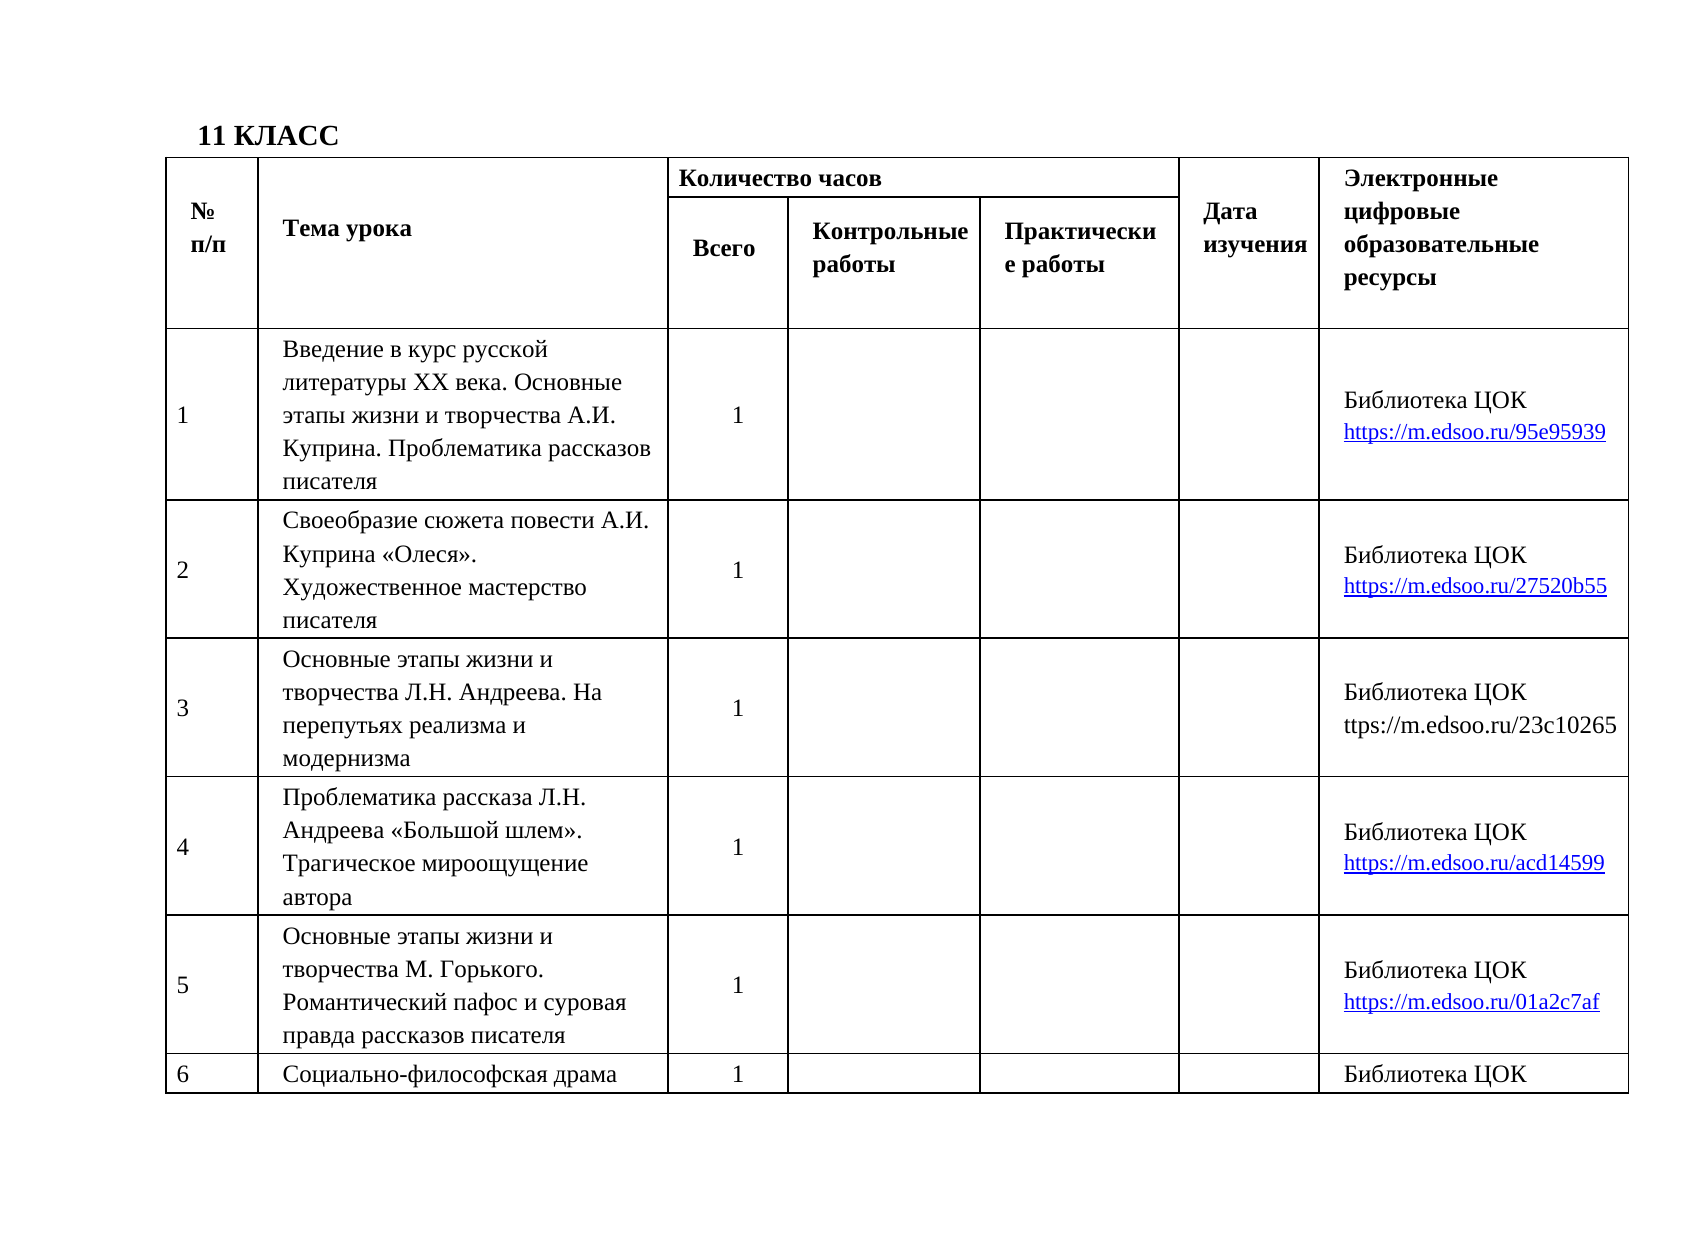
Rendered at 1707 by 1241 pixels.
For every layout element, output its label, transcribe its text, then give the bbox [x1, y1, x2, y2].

table_cell [981, 916, 1178, 1053]
table_cell Практические работы [981, 198, 1178, 327]
table_cell [981, 777, 1178, 914]
table_cell [789, 639, 979, 776]
table_cell Библиотека ЦОК https://m.edsoo.ru/01a2c7af [1320, 916, 1628, 1053]
table_cell Библиотека ЦОК https://m.edsoo.ru/27520b55 [1320, 501, 1628, 637]
table_cell 2 [167, 501, 257, 637]
table_cell 1 [669, 916, 787, 1053]
table_cell 4 [167, 777, 257, 914]
table_cell 1 [669, 1054, 787, 1092]
table_cell Всего [669, 198, 787, 327]
table_cell [981, 1054, 1178, 1092]
table_cell 1 [669, 639, 787, 776]
table_cell 1 [669, 777, 787, 914]
table_cell [1180, 501, 1318, 637]
table_cell [1180, 777, 1318, 914]
table_cell 3 [167, 639, 257, 776]
table_cell Введение в курс русской литературы ХХ века. Основные этапы жизни и творчества А.И. Куприна. Проблематика рассказов писателя [259, 329, 667, 499]
table_cell Основные этапы жизни и творчества М. Горького. Романтический пафос и суровая правда рассказов писателя [259, 916, 667, 1053]
table_cell Своеобразие сюжета повести А.И. Куприна «Олеся». Художественное мастерство писателя [259, 501, 667, 637]
table_cell [789, 329, 979, 499]
table_header Количество часов [669, 158, 1178, 196]
text 11 КЛАСС [190, 118, 1618, 152]
table_cell 6 [167, 1054, 257, 1092]
table_cell [789, 777, 979, 914]
table_header Дата изучения [1180, 158, 1318, 327]
table_cell Проблематика рассказа Л.Н. Андреева «Большой шлем». Трагическое мироощущение автора [259, 777, 667, 914]
table_cell [789, 1054, 979, 1092]
table_cell Библиотека ЦОК https://m.edsoo.ru/acd14599 [1320, 777, 1628, 914]
table_header Тема урока [259, 158, 667, 327]
table_cell 1 [669, 329, 787, 499]
table_cell [1180, 639, 1318, 776]
table_cell 1 [669, 501, 787, 637]
table_cell Контрольные работы [789, 198, 979, 327]
table_cell 1 [167, 329, 257, 499]
table_cell [981, 329, 1178, 499]
table_header № п/п [167, 158, 257, 327]
table_cell Библиотека ЦОК https://m.edsoo.ru/95e95939 [1320, 329, 1628, 499]
table_cell 5 [167, 916, 257, 1053]
table_header Электронные цифровые образовательные ресурсы [1320, 158, 1628, 327]
table_cell [789, 501, 979, 637]
table_cell Библиотека ЦОК ttps://m.edsoo.ru/23c10265 [1320, 639, 1628, 776]
table_cell [1180, 329, 1318, 499]
table_cell Основные этапы жизни и творчества Л.Н. Андреева. На перепутьях реализма и модернизма [259, 639, 667, 776]
table_cell [981, 639, 1178, 776]
table_cell [789, 916, 979, 1053]
table_cell [1180, 1054, 1318, 1092]
table_cell [981, 501, 1178, 637]
table_cell [1180, 916, 1318, 1053]
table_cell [259, 1054, 667, 1092]
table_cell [1320, 1054, 1628, 1092]
